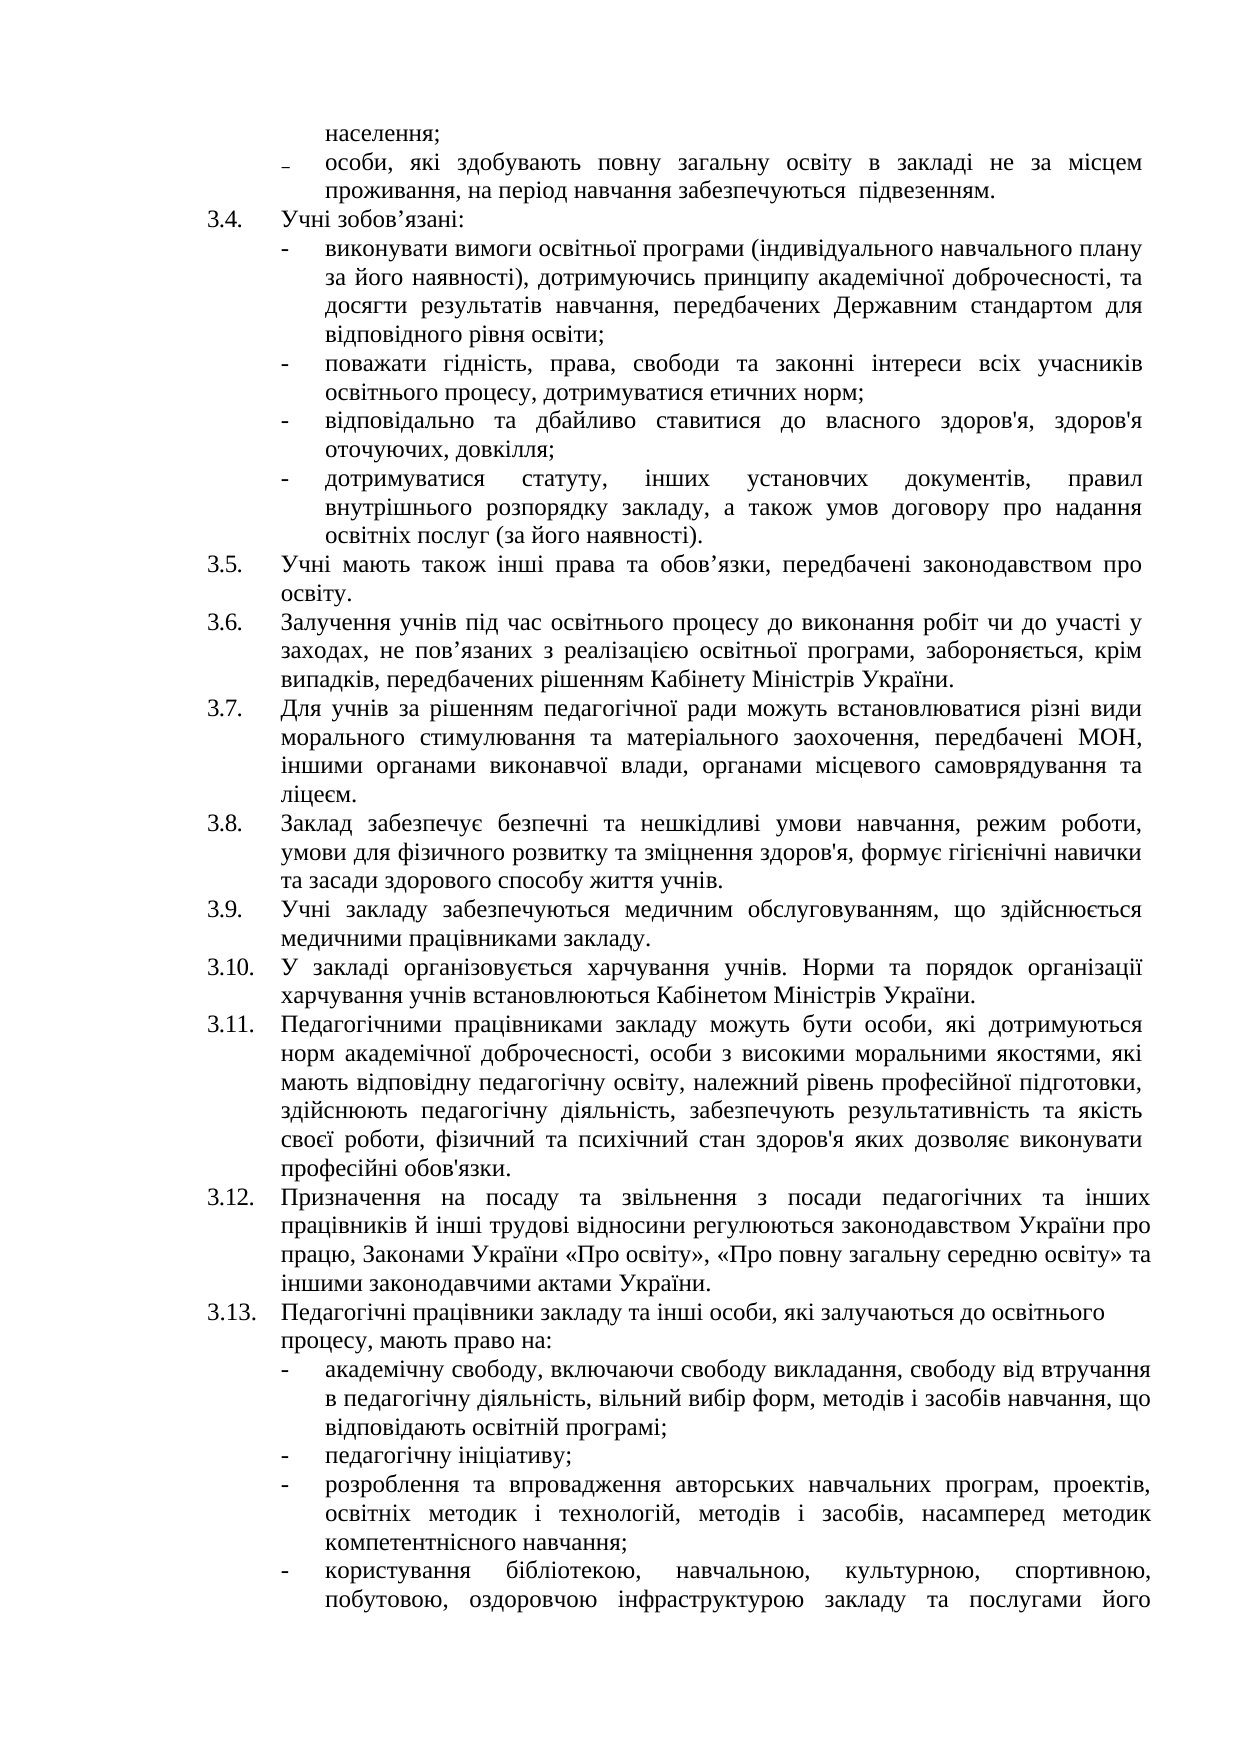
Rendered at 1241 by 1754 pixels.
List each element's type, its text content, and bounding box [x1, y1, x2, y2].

list Учні зобов’язані: [207, 204, 1143, 233]
list У закладі організовується харчування учнів. Норми та порядок організації харчування учнів встановлюються Кабінетом Міністрів України. [207, 952, 1143, 1009]
list дотримуватися статуту, інших установчих документів, правил внутрішнього розпорядку закладу, а також умов договору про надання освітніх послуг (за його наявності). [281, 463, 1143, 549]
list Заклад забезпечує безпечні та нешкідливі умови навчання, режим роботи, умови для фізичного розвитку та зміцнення здоров'я, формує гігієнічні навички та засади здорового способу життя учнів. [207, 808, 1143, 894]
list Педагогічні працівники закладу та інші особи, які залучаються до освітнього процесу, мають право на: [207, 1297, 1152, 1354]
list відповідально та дбайливо ставитися до власного здоров'я, здоров'я оточуючих, довкілля; [281, 406, 1143, 463]
list Педагогічними працівниками закладу можуть бути особи, які дотримуються норм академічної доброчесності, особи з високими моральними якостями, які мають відповідну педагогічну освіту, належний рівень професійної підготовки, здійснюють педагогічну діяльність, забезпечують результативність та якість своєї роботи, фізичний та психічний стан здоров'я яких дозволяє виконувати професійні обов'язки. [207, 1009, 1143, 1182]
list Залучення учнів під час освітнього процесу до виконання робіт чи до участі у заходах, не пов’язаних з реалізацією освітньої програми, забороняється, крім випадків, передбачених рішенням Кабінету Міністрів України. [207, 607, 1143, 693]
list Для учнів за рішенням педагогічної ради можуть встановлюватися різні види морального стимулювання та матеріального заохочення, передбачені МОН, іншими органами виконавчої влади, органами місцевого самоврядування та ліцеєм. [207, 693, 1143, 808]
list Учні мають також інші права та обов’язки, передбачені законодавством про освіту. [207, 549, 1143, 607]
list педагогічну ініціативу; [281, 1441, 1152, 1469]
list Учні закладу забезпечуються медичним обслуговуванням, що здійснюється медичними працівниками закладу. [207, 894, 1143, 952]
list розроблення та впровадження авторських навчальних програм, проектів, освітніх методик і технологій, методів і засобів, насамперед методик компетентнісного навчання; [281, 1469, 1152, 1556]
list поважати гідність, права, свободи та законні інтереси всіх учасників освітнього процесу, дотримуватися етичних норм; [281, 348, 1143, 406]
list виконувати вимоги освітньої програми (індивідуального навчального плану за його наявності), дотримуючись принципу академічної доброчесності, та досягти результатів навчання, передбачених Державним стандартом для відповідного рівня освіти; [281, 233, 1143, 348]
list особи, які здобувають повну загальну освіту в закладі не за місцем проживання, на період навчання забезпечуються підвезенням. [281, 147, 1143, 204]
list Призначення на посаду та звільнення з посади педагогічних та інших працівників й інші трудові відносини регулюються законодавством України про працю, Законами України «Про освіту», «Про повну загальну середню освіту» та іншими законодавчими актами України. [207, 1182, 1152, 1297]
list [281, 1556, 1152, 1613]
list академічну свободу, включаючи свободу викладання, свободу від втручання в педагогічну діяльність, вільний вибір форм, методів і засобів навчання, що відповідають освітній програмі; [281, 1354, 1152, 1441]
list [281, 118, 1143, 147]
